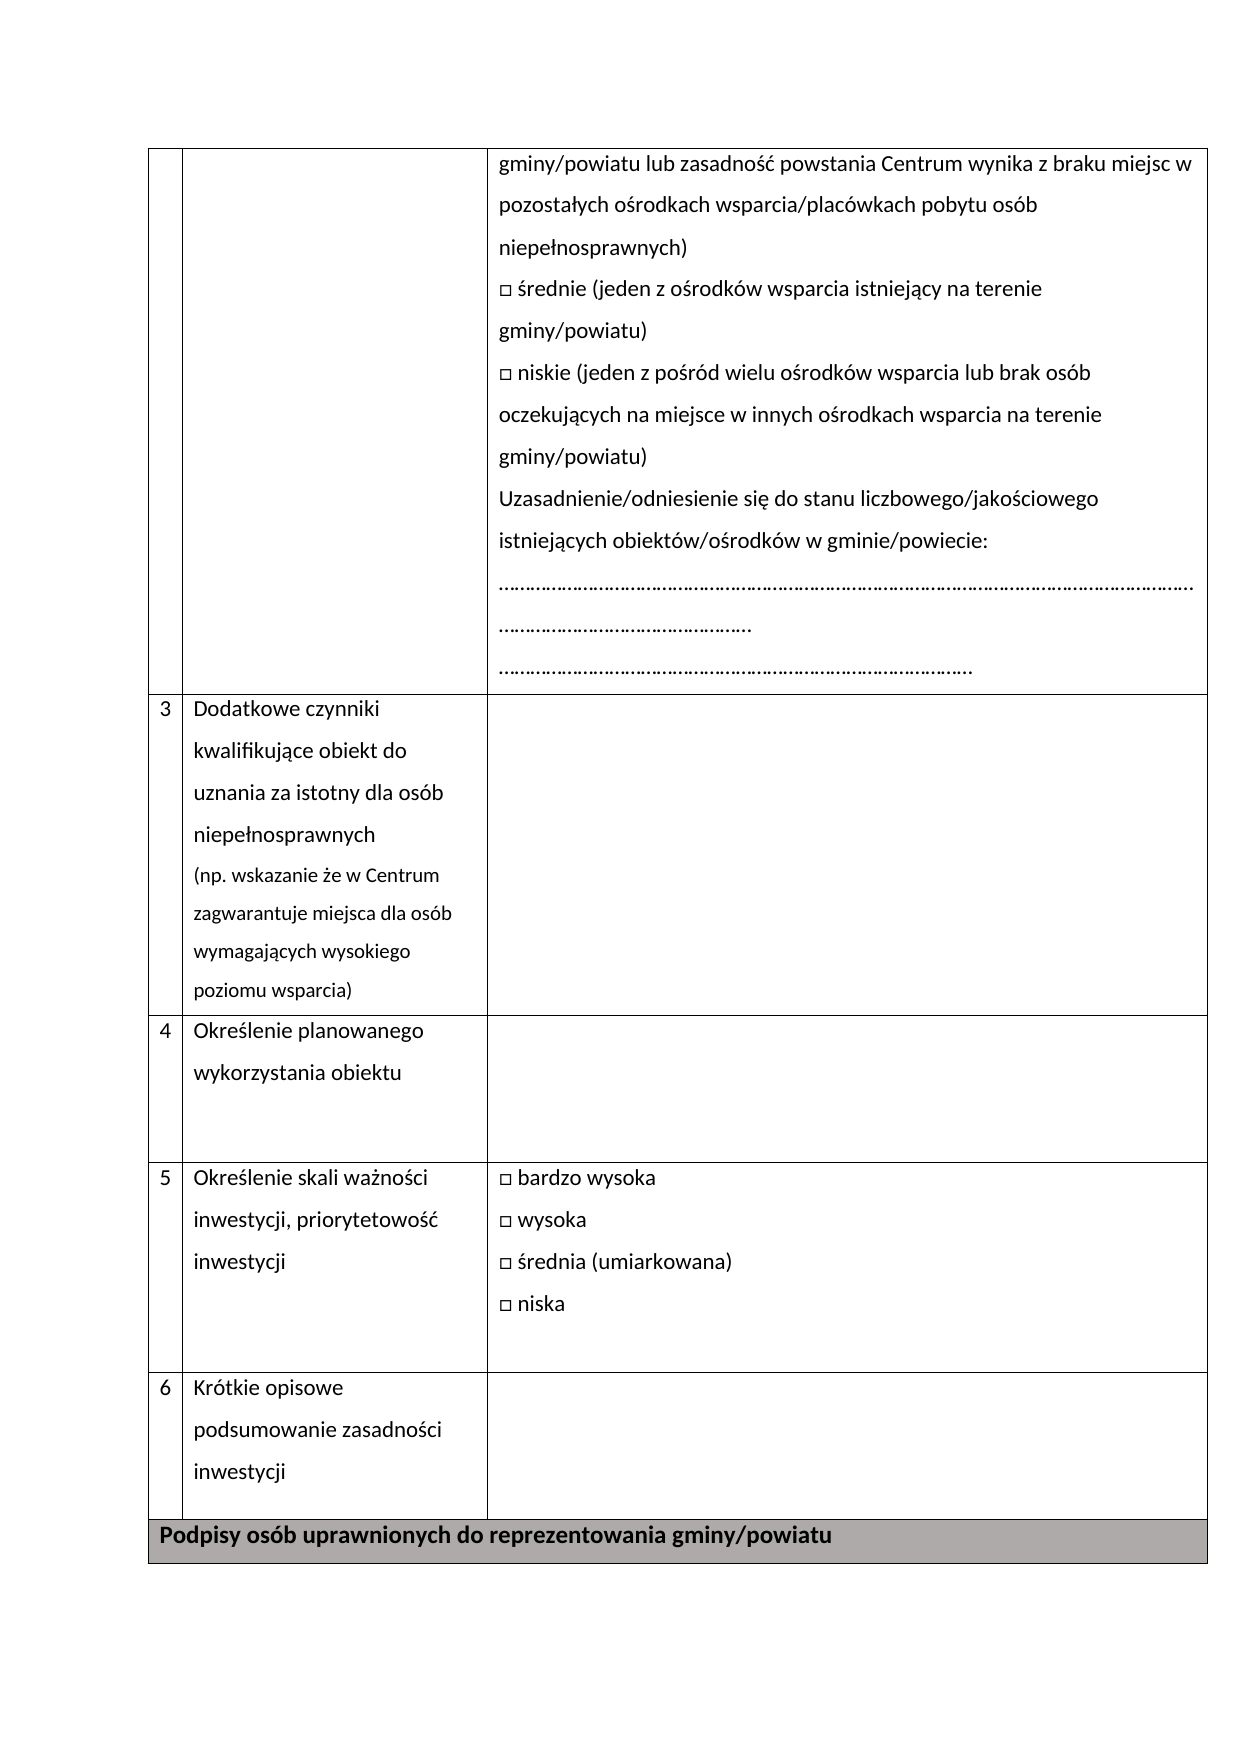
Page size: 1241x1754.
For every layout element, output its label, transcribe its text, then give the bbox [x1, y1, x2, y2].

table_cell 2 [149, 149, 182, 693]
table_cell 4 [149, 1016, 182, 1162]
table_cell 3 [149, 695, 182, 1015]
table_cell [488, 1373, 1207, 1518]
table_cell □ bardzo wysoka □ wysoka □ średnia (umiarkowana) □ niska [488, 1163, 1207, 1372]
table_cell Określenie planowanego wykorzystania obiektu [183, 1016, 487, 1162]
table_cell 5 [149, 1163, 182, 1372]
table_cell Krótkie opisowe podsumowanie zasadności inwestycji [183, 1373, 487, 1518]
table_cell 6 [149, 1373, 182, 1518]
table_cell [488, 695, 1207, 1015]
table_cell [183, 149, 487, 693]
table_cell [488, 149, 1207, 693]
table_cell Podpisy osób uprawnionych do reprezentowania gminy/powiatu [149, 1520, 1207, 1563]
table_cell Dodatkowe czynniki kwalifikujące obiekt do uznania za istotny dla osób niepełnosprawnych (np. wskazanie że w Centrum zagwarantuje miejsca dla osób wymagających wysokiego poziomu wsparcia) [183, 695, 487, 1015]
table_cell Określenie skali ważności inwestycji, priorytetowość inwestycji [183, 1163, 487, 1372]
table_cell [488, 1016, 1207, 1162]
